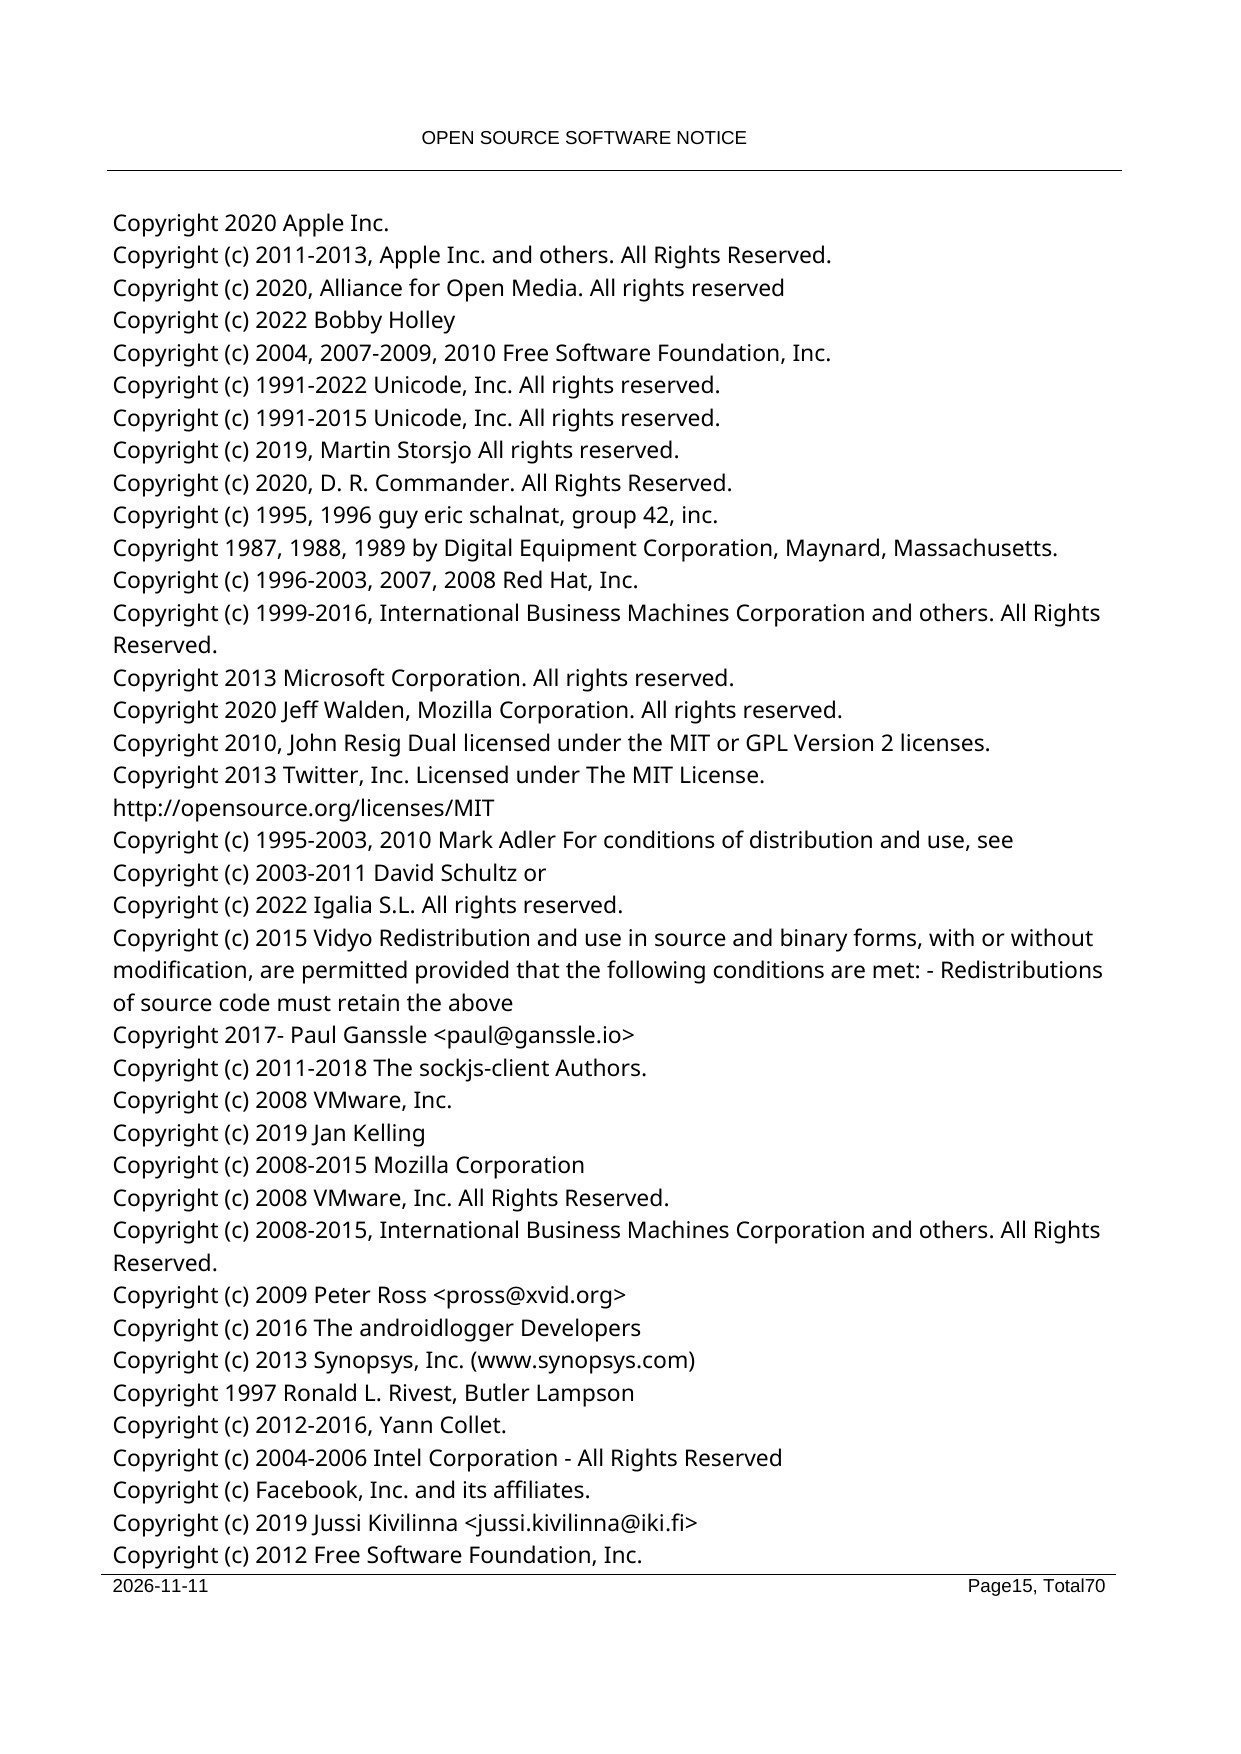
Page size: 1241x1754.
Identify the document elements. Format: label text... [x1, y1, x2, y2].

text Copyright (c) 2004, 2007-2009, 2010 Free Software Foundation, Inc. [112, 336, 1128, 369]
text Copyright (c) 2011-2013, Apple Inc. and others. All Rights Reserved. [112, 239, 1128, 271]
text Copyright (c) 1995-2003, 2010 Mark Adler For conditions of distribution and use, see [112, 824, 1128, 856]
text Copyright (c) 2019, Martin Storsjo All rights reserved. [112, 434, 1128, 466]
text Copyright (c) 2008-2015 Mozilla Corporation [112, 1149, 1128, 1181]
text Copyright 1997 Ronald L. Rivest, Butler Lampson [112, 1376, 1128, 1409]
text Copyright (c) 2019 Jussi Kivilinna <jussi.kivilinna@iki.fi> [112, 1506, 1128, 1539]
text Copyright (c) 1999-2016, International Business Machines Corporation and others. All Rights Reserved. [112, 596, 1128, 661]
text Copyright 2020 Apple Inc. [112, 206, 1128, 239]
text Copyright (c) 2019 Jan Kelling [112, 1116, 1128, 1149]
text Copyright (c) 2012-2016, Yann Collet. [112, 1409, 1128, 1441]
text Copyright 2013 Microsoft Corporation. All rights reserved. [112, 661, 1128, 694]
text Copyright (c) 2020, D. R. Commander. All Rights Reserved. [112, 466, 1128, 499]
text Copyright (c) 2004-2006 Intel Corporation - All Rights Reserved [112, 1441, 1128, 1474]
text Copyright (c) 2008 VMware, Inc. [112, 1084, 1128, 1116]
text Copyright 2010, John Resig Dual licensed under the MIT or GPL Version 2 licenses. [112, 726, 1128, 759]
text Copyright (c) 2013 Synopsys, Inc. (www.synopsys.com) [112, 1344, 1128, 1376]
text Copyright (c) 2015 Vidyo Redistribution and use in source and binary forms, with or without modification, are permitted provided that the following conditions are met: - Redistributions of source code must retain the above [112, 921, 1128, 1019]
text Copyright (c) 2012 Free Software Foundation, Inc. [112, 1539, 1128, 1571]
text Copyright (c) 2020, Alliance for Open Media. All rights reserved [112, 271, 1128, 304]
text Copyright (c) 1991-2022 Unicode, Inc. All rights reserved. [112, 369, 1128, 401]
text Copyright (c) 2009 Peter Ross <pross@xvid.org> [112, 1279, 1128, 1311]
text Copyright 1987, 1988, 1989 by Digital Equipment Corporation, Maynard, Massachusetts. [112, 531, 1128, 564]
text Copyright (c) 2016 The androidlogger Developers [112, 1311, 1128, 1344]
text Copyright (c) 2011-2018 The sockjs-client Authors. [112, 1051, 1128, 1084]
text Copyright (c) 2022 Igalia S.L. All rights reserved. [112, 889, 1128, 921]
text Copyright 2013 Twitter, Inc. Licensed under The MIT License. http://opensource.org/licenses/MIT [112, 759, 1128, 824]
text Copyright 2020 Jeff Walden, Mozilla Corporation. All rights reserved. [112, 694, 1128, 726]
text Copyright 2017- Paul Ganssle <paul@ganssle.io> [112, 1019, 1128, 1051]
text Copyright (c) 2008-2015, International Business Machines Corporation and others. All Rights Reserved. [112, 1214, 1128, 1279]
text Copyright (c) 2008 VMware, Inc. All Rights Reserved. [112, 1181, 1128, 1214]
text Copyright (c) 2022 Bobby Holley [112, 304, 1128, 336]
text Copyright (c) Facebook, Inc. and its affiliates. [112, 1474, 1128, 1506]
text Copyright (c) 1991-2015 Unicode, Inc. All rights reserved. [112, 401, 1128, 434]
text Copyright (c) 1995, 1996 guy eric schalnat, group 42, inc. [112, 499, 1128, 531]
text Copyright (c) 2003-2011 David Schultz or [112, 856, 1128, 889]
text Copyright (c) 1996-2003, 2007, 2008 Red Hat, Inc. [112, 564, 1128, 596]
